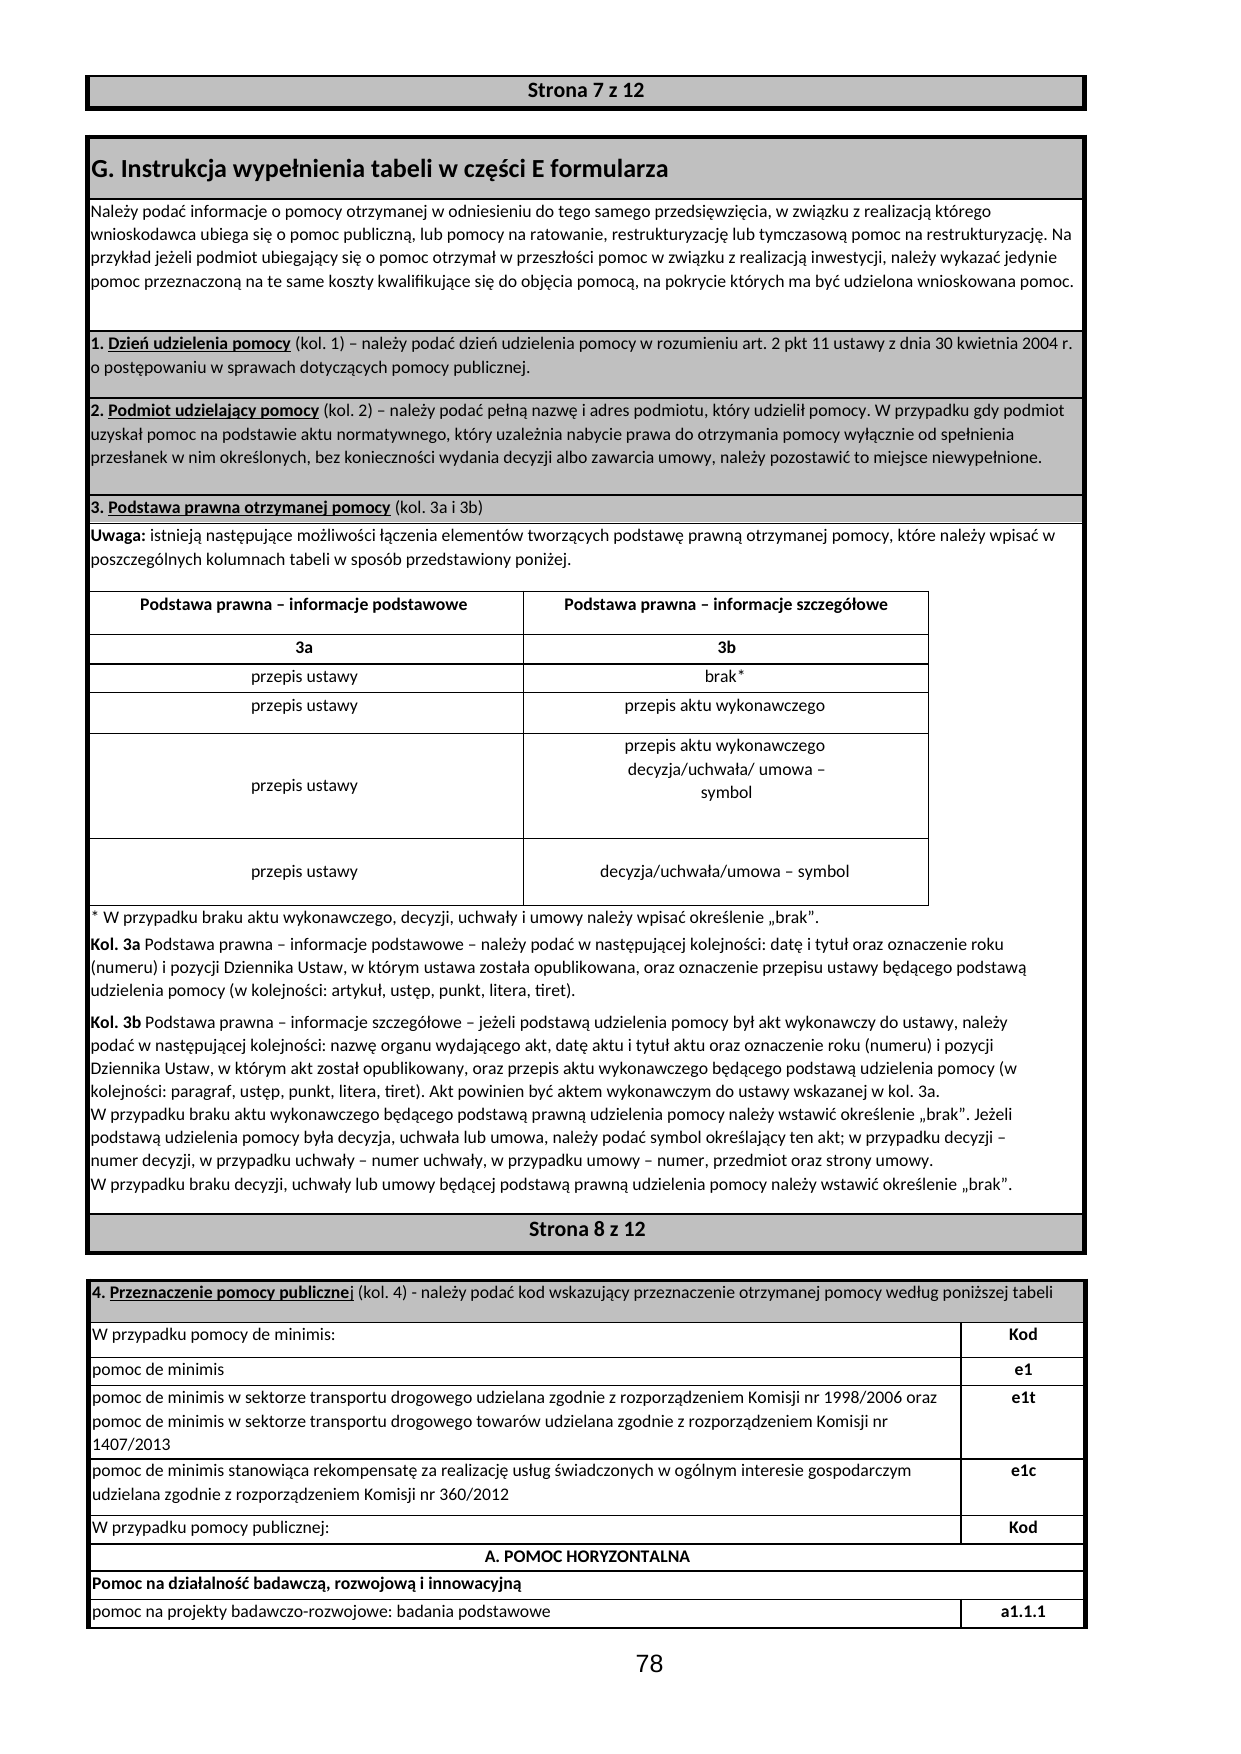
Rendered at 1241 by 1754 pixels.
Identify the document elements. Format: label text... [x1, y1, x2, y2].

table_cell przepis ustawy [90, 665, 523, 692]
table_cell e1c [962, 1460, 1083, 1515]
table_cell Należy podać informacje o pomocy otrzymanej w odniesieniu do tego samego przedsięwzięcia, w związku z realizacją którego wnioskodawca ubiega się o pomoc publiczną, lub pomocy na ratowanie, restrukturyzację lub tymczasową pomoc na restrukturyzację. Na przykład jeżeli podmiot ubiegający się o pomoc otrzymał w przeszłości pomoc w związku z realizacją inwestycji, należy wykazać jedynie pomoc przeznaczoną na te same koszty kwalifikujące się do objęcia pomocą, na pokrycie których ma być udzielona wnioskowana pomoc. [90, 200, 1082, 330]
table_cell 3a [90, 635, 523, 663]
table_cell 2. Podmiot udzielający pomocy (kol. 2) – należy podać pełną nazwę i adres podmiotu, który udzielił pomocy. W przypadku gdy podmiot uzyskał pomoc na podstawie aktu normatywnego, który uzależnia nabycie prawa do otrzymania pomocy wyłącznie od spełnienia przesłanek w nim określonych, bez konieczności wydania decyzji albo zawarcia umowy, należy pozostawić to miejsce niewypełnione. [90, 399, 1082, 494]
table_cell Podstawa prawna – informacje szczegółowe [524, 592, 928, 634]
table_cell 3b [524, 635, 928, 663]
table_cell 1. Dzień udzielenia pomocy (kol. 1) – należy podać dzień udzielenia pomocy w rozumieniu art. 2 pkt 11 ustawy z dnia 30 kwietnia 2004 r. o postępowaniu w sprawach dotyczących pomocy publicznej. [90, 332, 1082, 397]
table_cell pomoc de minimis w sektorze transportu drogowego udzielana zgodnie z rozporządzeniem Komisji nr 1998/2006 oraz pomoc de minimis w sektorze transportu drogowego towarów udzielana zgodnie z rozporządzeniem Komisji nr 1407/2013 [91, 1386, 960, 1458]
table_cell Podstawa prawna – informacje podstawowe [90, 592, 523, 634]
table_cell W przypadku pomocy publicznej: [91, 1516, 960, 1543]
table_cell pomoc de minimis [91, 1358, 960, 1385]
table_cell Kod [962, 1323, 1083, 1356]
table_cell Pomoc na działalność badawczą, rozwojową i innowacyjną [91, 1572, 1083, 1599]
table_header G. Instrukcja wypełnienia tabeli w części E formularza [90, 139, 1082, 198]
table_cell e1 [962, 1358, 1083, 1385]
table_cell Uwaga: istnieją następujące możliwości łączenia elementów tworzących podstawę prawną otrzymanej pomocy, które należy wpisać w poszczególnych kolumnach tabeli w sposób przedstawiony poniżej. [90, 524, 1082, 591]
table_cell przepis aktu wykonawczego decyzja/uchwała/ umowa – symbol [524, 734, 928, 838]
table_cell [928, 591, 1082, 1213]
table_cell przepis aktu wykonawczego [524, 693, 928, 732]
table_cell brak* [524, 665, 928, 692]
table_cell 3. Podstawa prawna otrzymanej pomocy (kol. 3a i 3b) [90, 496, 1082, 522]
table_cell Kod [962, 1516, 1083, 1543]
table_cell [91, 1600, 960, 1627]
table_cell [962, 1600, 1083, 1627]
table_cell pomoc de minimis stanowiąca rekompensatę za realizację usług świadczonych w ogólnym interesie gospodarczym udzielana zgodnie z rozporządzeniem Komisji nr 360/2012 [91, 1460, 960, 1515]
table_cell Strona 7 z 12 [90, 77, 1082, 106]
table_cell Strona 8 z 12 [90, 1215, 1082, 1251]
table_cell W przypadku pomocy de minimis: [91, 1323, 960, 1356]
table_header 4. Przeznaczenie pomocy publicznej (kol. 4) - należy podać kod wskazujący przeznaczenie otrzymanej pomocy według poniższej tabeli [91, 1282, 1083, 1322]
table_cell przepis ustawy [90, 734, 523, 838]
table_cell e1t [962, 1386, 1083, 1458]
table_cell A. POMOC HORYZONTALNA [91, 1545, 1083, 1570]
table_cell * W przypadku braku aktu wykonawczego, decyzji, uchwały i umowy należy wpisać określenie „brak”. Kol. 3a Podstawa prawna – informacje podstawowe – należy podać w następującej kolejności: datę i tytuł oraz oznaczenie roku (numeru) i pozycji Dziennika Ustaw, w którym ustawa została opublikowana, oraz oznaczenie przepisu ustawy będącego podstawą udzielenia pomocy (w kolejności: artykuł, ustęp, punkt, litera, tiret). Kol. 3b Podstawa prawna – informacje szczegółowe – jeżeli podstawą udzielenia pomocy był akt wykonawczy do ustawy, należy podać w następującej kolejności: nazwę organu wydającego akt, datę aktu i tytuł aktu oraz oznaczenie roku (numeru) i pozycji Dziennika Ustaw, w którym akt został opublikowany, oraz przepis aktu wykonawczego będącego podstawą udzielenia pomocy (w kolejności: paragraf, ustęp, punkt, litera, tiret). Akt powinien być aktem wykonawczym do ustawy wskazanej w kol. 3a. W przypadku braku aktu wykonawczego będącego podstawą prawną udzielenia pomocy należy wstawić określenie „brak”. Jeżeli podstawą udzielenia pomocy była decyzja, uchwała lub umowa, należy podać symbol określający ten akt; w przypadku decyzji – numer decyzji, w przypadku uchwały – numer uchwały, w przypadku umowy – numer, przedmiot oraz strony umowy. W przypadku braku decyzji, uchwały lub umowy będącej podstawą prawną udzielenia pomocy należy wstawić określenie „brak”. [90, 906, 928, 1213]
table_cell przepis ustawy [90, 693, 523, 732]
table_cell przepis ustawy [90, 839, 523, 904]
table_cell decyzja/uchwała/umowa – symbol [524, 839, 928, 904]
